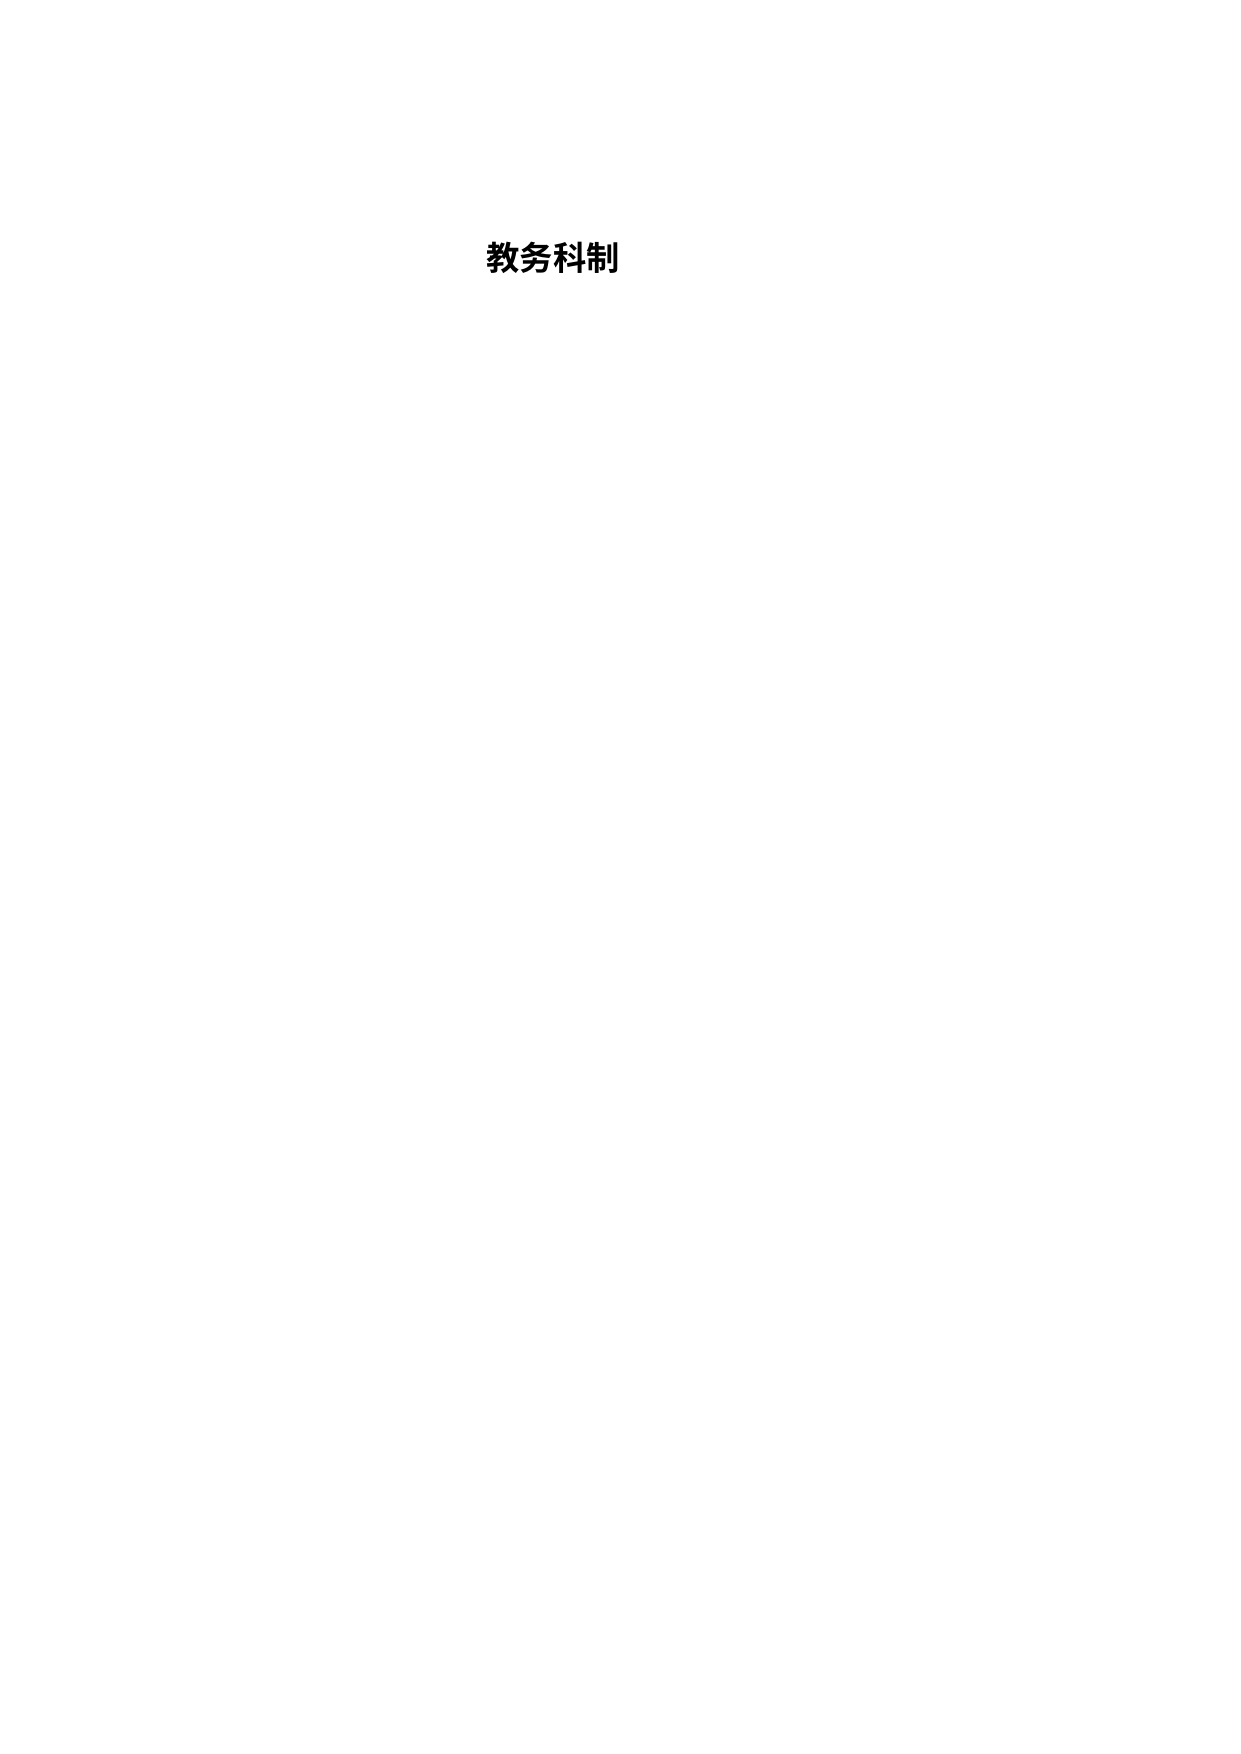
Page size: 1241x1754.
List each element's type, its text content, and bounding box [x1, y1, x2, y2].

text 教务科制 [118, 223, 974, 290]
